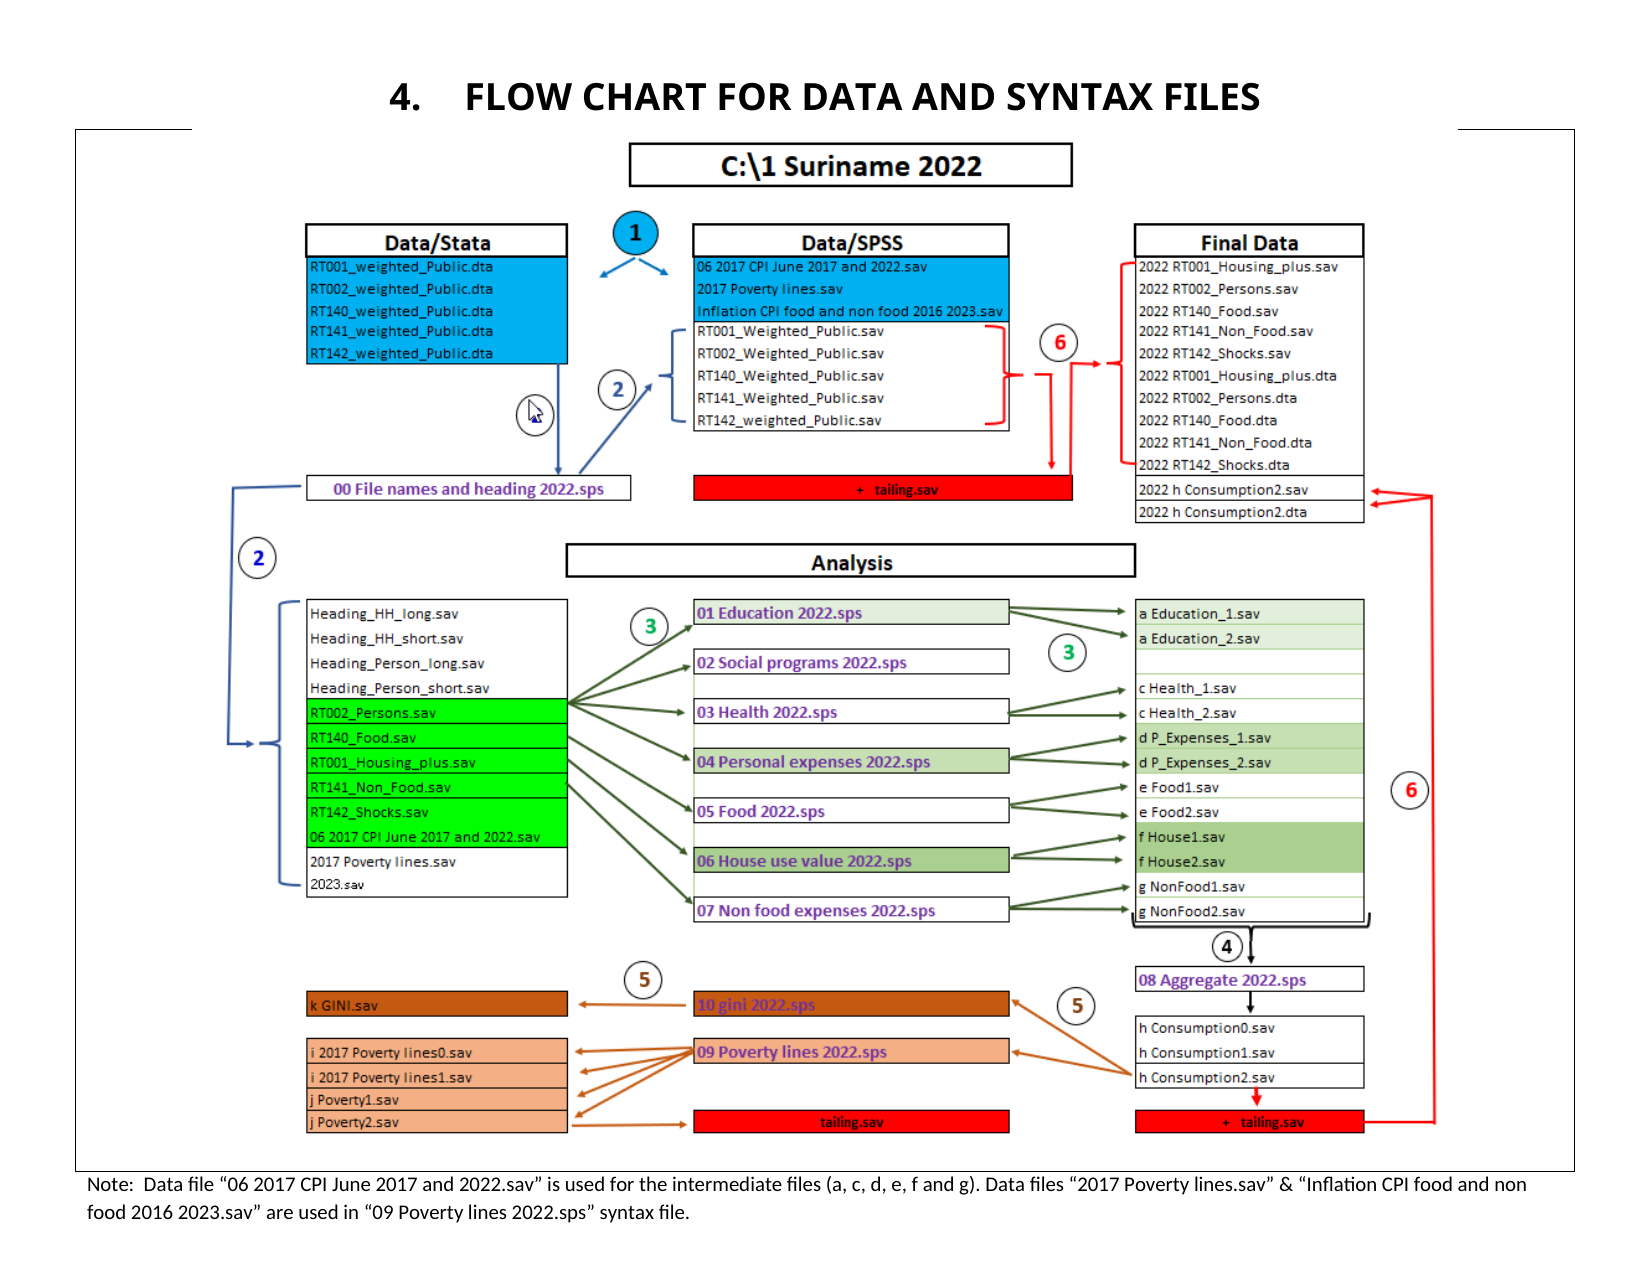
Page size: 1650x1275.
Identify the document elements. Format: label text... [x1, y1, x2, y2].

picture [192, 129, 1458, 1152]
table_header [76, 130, 1574, 1171]
subtitle Flow chart for data and syntax files [75, 70, 1575, 121]
table_cell Note: Data file “06 2017 CPI June 2017 and 2022.sav” is used for the intermediate files (a, c, d, e, f and g). Data files “2017 Poverty lines.sav” & “Inflation CPI food and non food 2016 2023.sav” are used in “09 Poverty lines 2022.sps” syntax file. [76, 1172, 1574, 1227]
